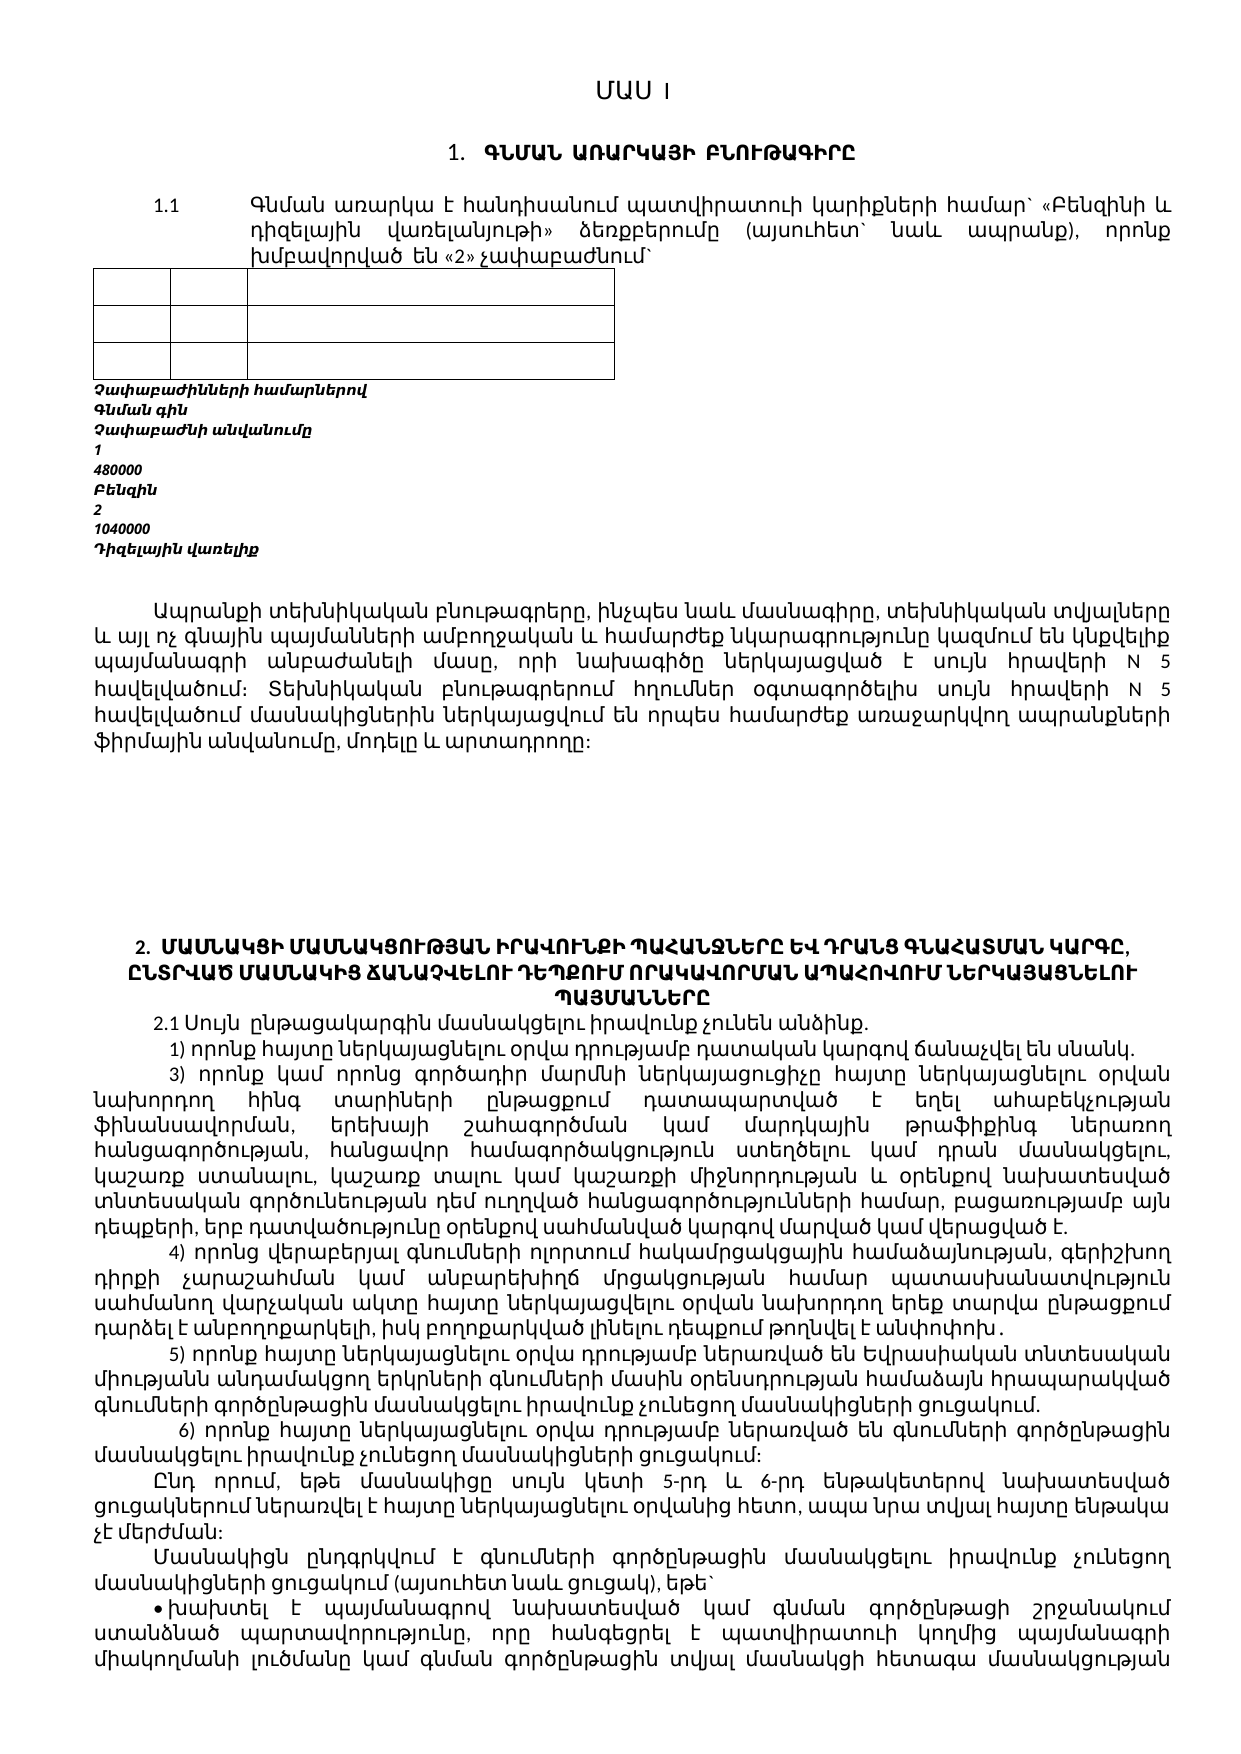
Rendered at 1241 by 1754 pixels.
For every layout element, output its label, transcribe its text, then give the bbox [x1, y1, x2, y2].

text Ընդ որում, եթե մասնակիցը սույն կետի 5-րդ և 6-րդ ենթակետերով նախատեսված ցուցակներում ներառվել է հայտը ներկայացնելու օրվանից հետո, ապա նրա տվյալ հայտը ենթակա չէ մերժման: [94, 1468, 1171, 1544]
text 4) որոնց վերաբերյալ գնումների ոլորտում հակամրցակցային համաձայնության, գերիշխող դիրքի չարաշահման կամ անբարեխիղճ մրցակցության համար պատասխանատվություն սահմանող վարչական ակտը հայտը ներկայացվելու օրվան նախորդող երեք տարվա ընթացքում դարձել է անբողոքարկելի, իսկ բողոքարկված լինելու դեպքում թողնվել է անփոփոխ․ [94, 1239, 1171, 1341]
list ԳՆՄԱՆ ԱՌԱՐԿԱՅԻ ԲՆՈՒԹԱԳԻՐԸ [131, 136, 1171, 167]
subtitle Գնման առարկա է հանդիսանում պատվիրատուի կարիքների համար` «Բենզինի և դիզելային վառելանյութի» ձեռքբերումը (այսուհետ` նաև ապրանք), որոնք խմբավորված են «2» չափաբաժնում` [153, 192, 1171, 268]
text 2. ՄԱՍՆԱԿՑԻ ՄԱՍՆԱԿՑՈՒԹՅԱՆ ԻՐԱՎՈՒՆՔԻ ՊԱՀԱՆՋՆԵՐԸ ԵՎ ԴՐԱՆՑ ԳՆԱՀԱՏՄԱՆ ԿԱՐԳԸ, ԸՆՏՐՎԱԾ ՄԱՍՆԱԿԻՑ ՃԱՆԱՉՎԵԼՈՒ ԴԵՊՔՈՒՄ ՈՐԱԿԱՎՈՐՄԱՆ ԱՊԱՀՈՎՈՒՄ ՆԵՐԿԱՅԱՑՆԵԼՈՒ ՊԱՅՄԱՆՆԵՐԸ [94, 934, 1171, 1011]
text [94, 1595, 1171, 1671]
text 1) որոնք հայտը ներկայացնելու օրվա դրությամբ դատական կարգով ճանաչվել են սնանկ. [94, 1036, 1171, 1061]
text ՄԱՍ I [94, 75, 1171, 106]
text 2.1 Սույն ընթացակարգին մասնակցելու իրավունք չունեն անձինք. [94, 1011, 1171, 1036]
text Մասնակիցն ընդգրկվում է գնումների գործընթացին մասնակցելու իրավունք չունեցող մասնակիցների ցուցակում (այսուհետ նաև ցուցակ), եթե` [94, 1544, 1171, 1595]
text 3) որոնք կամ որոնց գործադիր մարմնի ներկայացուցիչը հայտը ներկայացնելու օրվան նախորդող հինգ տարիների ընթացքում դատապարտված է եղել ահաբեկչության ֆինանսավորման, երեխայի շահագործման կամ մարդկային թրաֆիքինգ ներառող հանցագործության, հանցավոր համագործակցություն ստեղծելու կամ դրան մասնակցելու, կաշառք ստանալու, կաշառք տալու կամ կաշառքի միջնորդության և օրենքով նախատեսված տնտեսական գործունեության դեմ ուղղված հանցագործությունների համար, բացառությամբ այն դեպքերի, երբ դատվածությունը օրենքով սահմանված կարգով մարված կամ վերացված է. [94, 1061, 1171, 1239]
text Ապրանքի տեխնիկական բնութագրերը, ինչպես նաև մասնագիրը, տեխնիկական տվյալները և այլ ոչ գնային պայմանների ամբողջական և համարժեք նկարագրությունը կազմում են կնքվելիք պայմանագրի անբաժանելի մասը, որի նախագիծը ներկայացված է սույն հրավերի N 5 հավելվածում։ Տեխնիկական բնութագրերում հղումներ օգտագործելիս սույն հրավերի N 5 հավելվածում մասնակիցներին ներկայացվում են որպես համարժեք առաջարկվող ապրանքների ֆիրմային անվանումը, մոդելը և արտադրողը: [94, 598, 1171, 753]
text 6) որոնք հայտը ներկայացնելու օրվա դրությամբ ներառված են գնումների գործընթացին մասնակցելու իրավունք չունեցող մասնակիցների ցուցակում: [94, 1417, 1171, 1468]
text 5) որոնք հայտը ներկայացնելու օրվա դրությամբ ներառված են Եվրասիական տնտեսական միությանն անդամակցող երկրների գնումների մասին օրենսդրության համաձայն հրապարակված գնումների գործընթացին մասնակցելու իրավունք չունեցող մասնակիցների ցուցակում. [94, 1341, 1171, 1417]
